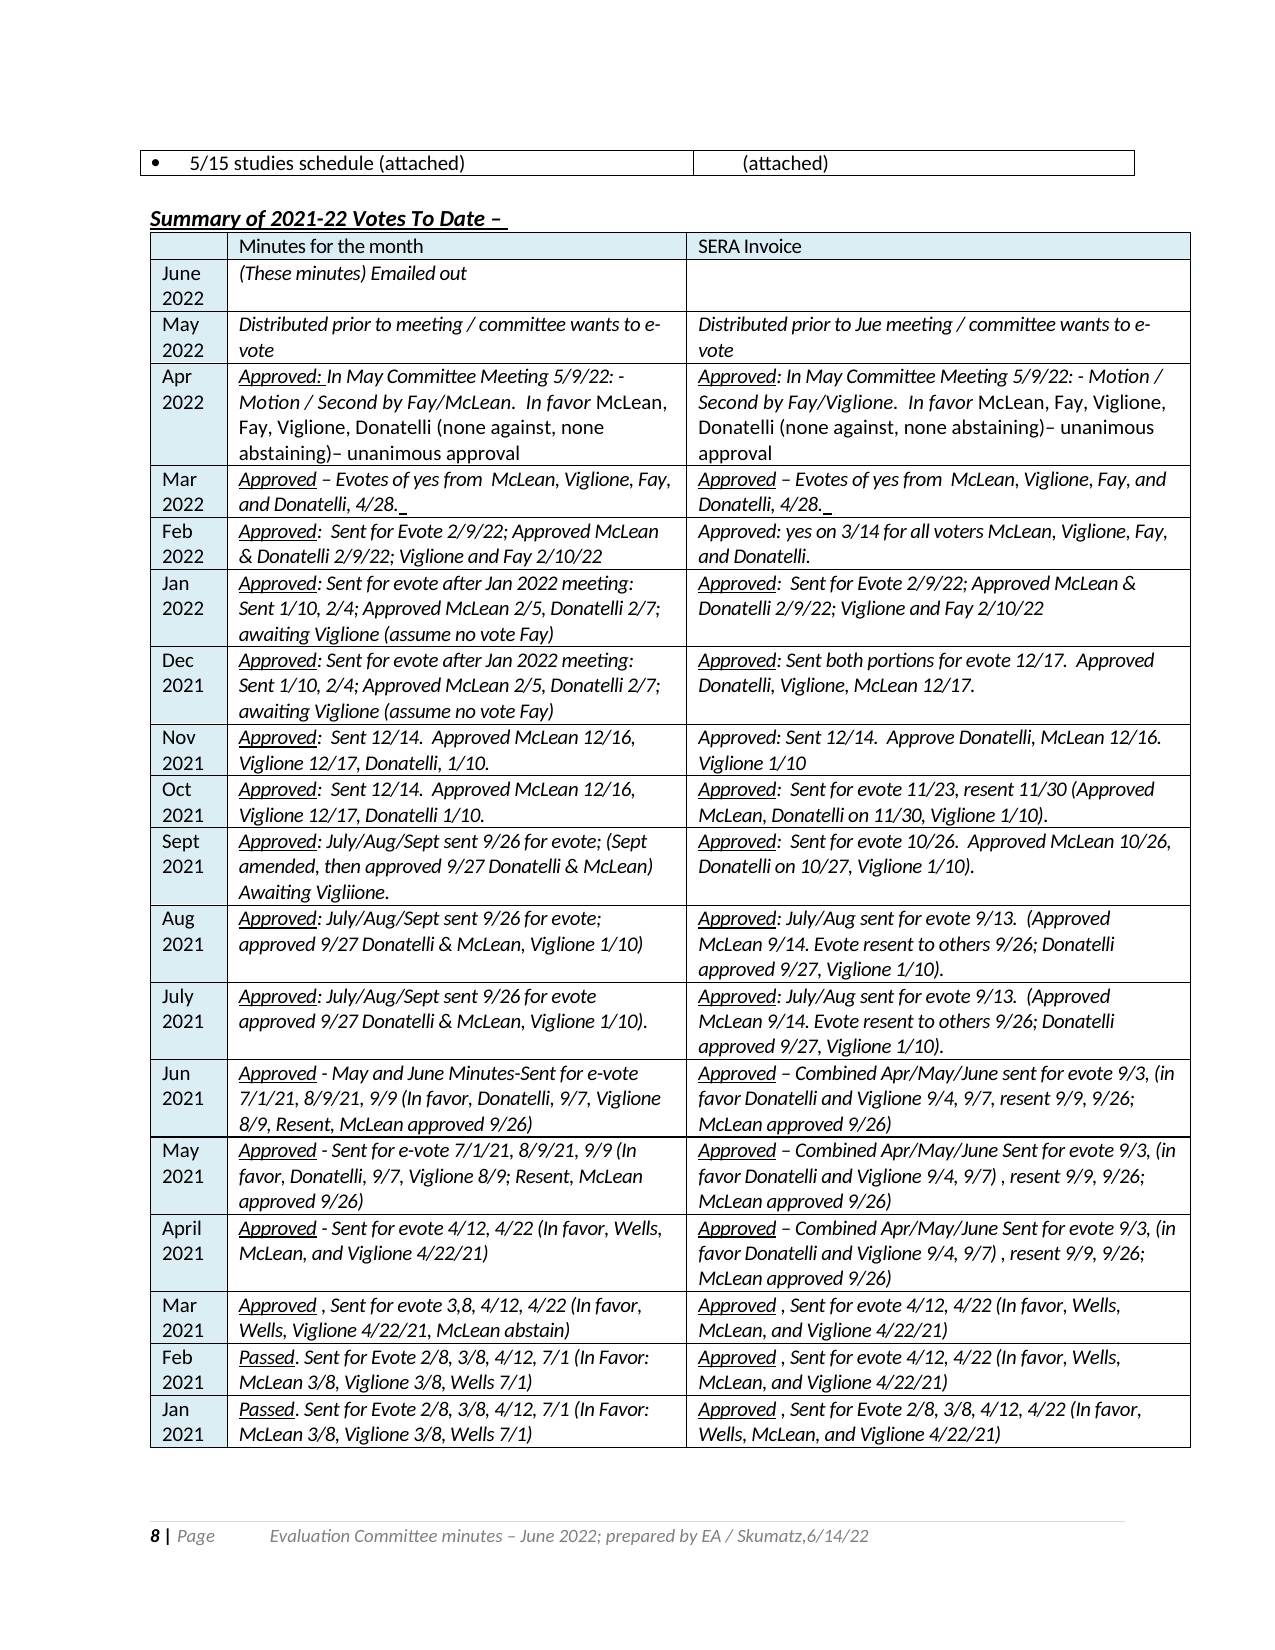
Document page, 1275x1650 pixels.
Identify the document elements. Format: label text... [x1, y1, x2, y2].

table_cell Approved: Sent 12/14. Approved McLean 12/16, Viglione 12/17, Donatelli 1/10. [228, 776, 686, 827]
table_cell Passed. Sent for Evote 2/8, 3/8, 4/12, 7/1 (In Favor: McLean 3/8, Viglione 3/8, Wells 7/1) [228, 1344, 686, 1395]
table_cell April 2021 [151, 1215, 227, 1291]
table_cell Mar 2021 [151, 1292, 227, 1343]
table_cell Approved: yes on 3/14 for all voters McLean, Viglione, Fay, and Donatelli. [687, 518, 1190, 569]
table_cell Approved – Combined Apr/May/June sent for evote 9/3, (in favor Donatelli and Viglione 9/4, 9/7, resent 9/9, 9/26; McLean approved 9/26) [687, 1060, 1190, 1136]
table_cell Feb 2022 [151, 518, 227, 569]
table_cell Distributed prior to meeting / committee wants to e-vote [228, 312, 686, 362]
table_cell Approved - May and June Minutes-Sent for e-vote 7/1/21, 8/9/21, 9/9 (In favor, Donatelli, 9/7, Viglione 8/9, Resent, McLean approved 9/26) [228, 1060, 686, 1136]
table_cell Approved: July/Aug/Sept sent 9/26 for evote; (Sept amended, then approved 9/27 Donatelli & McLean) Awaiting Vigliione. [228, 828, 686, 904]
table_cell Approved – Evotes of yes from McLean, Viglione, Fay, and Donatelli, 4/28. [228, 466, 686, 517]
table_cell Distributed prior to Jue meeting / committee wants to e-vote [687, 312, 1190, 362]
table_cell Approved: Sent both portions for evote 12/17. Approved Donatelli, Viglione, McLean 12/17. [687, 647, 1190, 723]
table_cell Approved - Sent for e-vote 7/1/21, 8/9/21, 9/9 (In favor, Donatelli, 9/7, Viglione 8/9; Resent, McLean approved 9/26) [228, 1138, 686, 1214]
table_cell Approved: July/Aug/Sept sent 9/26 for evote; approved 9/27 Donatelli & McLean, Viglione 1/10) [228, 906, 686, 982]
table_cell Approved: Sent for evote 10/26. Approved McLean 10/26, Donatelli on 10/27, Viglione 1/10). [687, 828, 1190, 904]
table_cell Approved - Sent for evote 4/12, 4/22 (In favor, Wells, McLean, and Viglione 4/22/21) [228, 1215, 686, 1291]
table_cell Jan 2022 [151, 570, 227, 646]
table_cell June 2022 [151, 260, 227, 311]
table_cell Approved: Sent 12/14. Approved McLean 12/16, Viglione 12/17, Donatelli, 1/10. [228, 725, 686, 775]
table_cell Approved – Evotes of yes from McLean, Viglione, Fay, and Donatelli, 4/28. [687, 466, 1190, 517]
table_cell Approved: Sent for Evote 2/9/22; Approved McLean & Donatelli 2/9/22; Viglione and Fay 2/10/22 [687, 570, 1190, 646]
text Summary of 2021-22 Votes To Date – [150, 204, 1125, 232]
table_cell Approved: July/Aug/Sept sent 9/26 for evote approved 9/27 Donatelli & McLean, Viglione 1/10). [228, 983, 686, 1059]
table_cell Jun 2021 [151, 1060, 227, 1136]
table_cell May 2022 [151, 312, 227, 362]
table_cell Approved , Sent for Evote 2/8, 3/8, 4/12, 4/22 (In favor, Wells, McLean, and Viglione 4/22/21) [687, 1396, 1190, 1447]
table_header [141, 151, 693, 175]
table_cell Approved , Sent for evote 4/12, 4/22 (In favor, Wells, McLean, and Viglione 4/22/21) [687, 1344, 1190, 1395]
table_cell Aug 2021 [151, 906, 227, 982]
table_cell Approved: July/Aug sent for evote 9/13. (Approved McLean 9/14. Evote resent to others 9/26; Donatelli approved 9/27, Viglione 1/10). [687, 906, 1190, 982]
table_cell Sept 2021 [151, 828, 227, 904]
table_cell Approved: In May Committee Meeting 5/9/22: - Motion / Second by Fay/Viglione. In favor McLean, Fay, Viglione, Donatelli (none against, none abstaining)– unanimous approval [687, 364, 1190, 465]
table_cell Approved: In May Committee Meeting 5/9/22: - Motion / Second by Fay/McLean. In favor McLean, Fay, Viglione, Donatelli (none against, none abstaining)– unanimous approval [228, 364, 686, 465]
table_cell Nov 2021 [151, 725, 227, 775]
table_cell (These minutes) Emailed out [228, 260, 686, 311]
table_cell Approved: Sent for evote after Jan 2022 meeting: Sent 1/10, 2/4; Approved McLean 2/5, Donatelli 2/7; awaiting Viglione (assume no vote Fay) [228, 647, 686, 723]
table_header Minutes for the month [228, 233, 686, 259]
table_cell Approved: Sent for Evote 2/9/22; Approved McLean & Donatelli 2/9/22; Viglione and Fay 2/10/22 [228, 518, 686, 569]
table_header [694, 151, 1134, 175]
table_header [151, 233, 227, 259]
table_cell Apr 2022 [151, 364, 227, 465]
table_cell Approved: Sent 12/14. Approve Donatelli, McLean 12/16. Viglione 1/10 [687, 725, 1190, 775]
table_cell Approved: July/Aug sent for evote 9/13. (Approved McLean 9/14. Evote resent to others 9/26; Donatelli approved 9/27, Viglione 1/10). [687, 983, 1190, 1059]
table_cell Passed. Sent for Evote 2/8, 3/8, 4/12, 7/1 (In Favor: McLean 3/8, Viglione 3/8, Wells 7/1) [228, 1396, 686, 1447]
table_cell Oct 2021 [151, 776, 227, 827]
table_cell Feb 2021 [151, 1344, 227, 1395]
table_cell Approved – Combined Apr/May/June Sent for evote 9/3, (in favor Donatelli and Viglione 9/4, 9/7) , resent 9/9, 9/26; McLean approved 9/26) [687, 1215, 1190, 1291]
table_cell [687, 260, 1190, 311]
table_cell Approved: Sent for evote after Jan 2022 meeting: Sent 1/10, 2/4; Approved McLean 2/5, Donatelli 2/7; awaiting Viglione (assume no vote Fay) [228, 570, 686, 646]
table_cell Approved , Sent for evote 3,8, 4/12, 4/22 (In favor, Wells, Viglione 4/22/21, McLean abstain) [228, 1292, 686, 1343]
table_cell Mar 2022 [151, 466, 227, 517]
table_cell Jan 2021 [151, 1396, 227, 1447]
table_cell Approved: Sent for evote 11/23, resent 11/30 (Approved McLean, Donatelli on 11/30, Viglione 1/10). [687, 776, 1190, 827]
table_cell July 2021 [151, 983, 227, 1059]
table_cell May 2021 [151, 1138, 227, 1214]
table_header SERA Invoice [687, 233, 1190, 259]
table_cell Approved , Sent for evote 4/12, 4/22 (In favor, Wells, McLean, and Viglione 4/22/21) [687, 1292, 1190, 1343]
table_cell Dec 2021 [151, 647, 227, 723]
table_cell Approved – Combined Apr/May/June Sent for evote 9/3, (in favor Donatelli and Viglione 9/4, 9/7) , resent 9/9, 9/26; McLean approved 9/26) [687, 1138, 1190, 1214]
